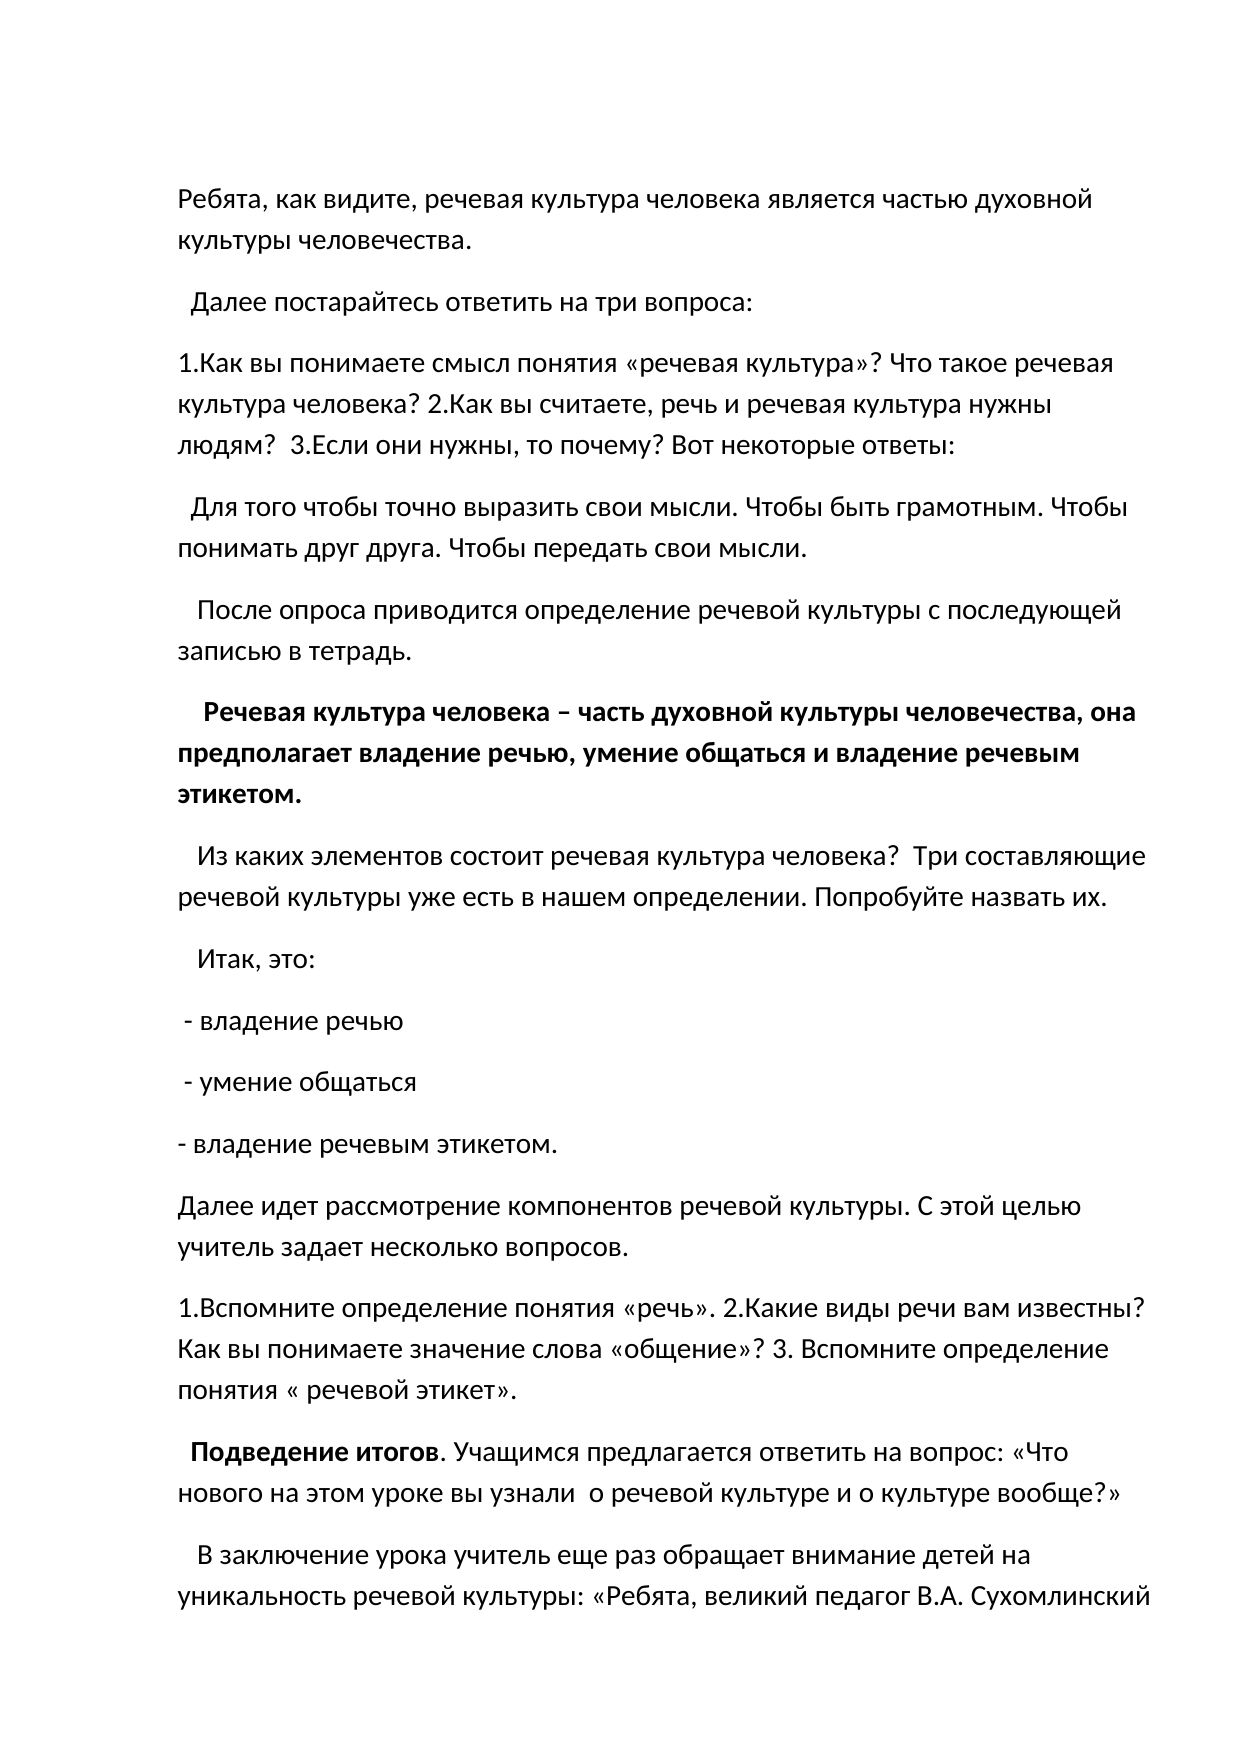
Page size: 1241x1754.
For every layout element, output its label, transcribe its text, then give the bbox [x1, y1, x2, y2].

text Далее идет рассмотрение компонентов речевой культуры. С этой целью учитель задает несколько вопросов. [177, 1187, 1152, 1263]
text - владение речевым этикетом. [177, 1125, 1152, 1161]
text 1.Вспомните определение понятия «речь». 2.Какие виды речи вам известны? Как вы понимаете значение слова «общение»? 3. Вспомните определение понятия « речевой этикет». [177, 1289, 1152, 1407]
text После опроса приводится определение речевой культуры с последующей записью в тетрадь. [177, 591, 1152, 667]
text Ребята, как видите, речевая культура человека является частью духовной культуры человечества. [177, 180, 1152, 256]
text Подведение итогов. Учащимся предлагается ответить на вопрос: «Что нового на этом уроке вы узнали о речевой культуре и о культуре вообще?» [177, 1433, 1152, 1510]
text Речевая культура человека – часть духовной культуры человечества, она предполагает владение речью, умение общаться и владение речевым этикетом. [177, 693, 1152, 811]
text 1.Как вы понимаете смысл понятия «речевая культура»? Что такое речевая культура человека? 2.Как вы считаете, речь и речевая культура нужны людям? 3.Если они нужны, то почему? Вот некоторые ответы: [177, 344, 1152, 462]
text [177, 1536, 1152, 1612]
text - владение речью [177, 1002, 1152, 1037]
text Из каких элементов состоит речевая культура человека? Три составляющие речевой культуры уже есть в нашем определении. Попробуйте назвать их. [177, 837, 1152, 914]
text - умение общаться [177, 1063, 1152, 1099]
text Для того чтобы точно выразить свои мысли. Чтобы быть грамотным. Чтобы понимать друг друга. Чтобы передать свои мысли. [177, 488, 1152, 564]
text Итак, это: [177, 940, 1152, 975]
text Далее постарайтесь ответить на три вопроса: [177, 283, 1152, 318]
